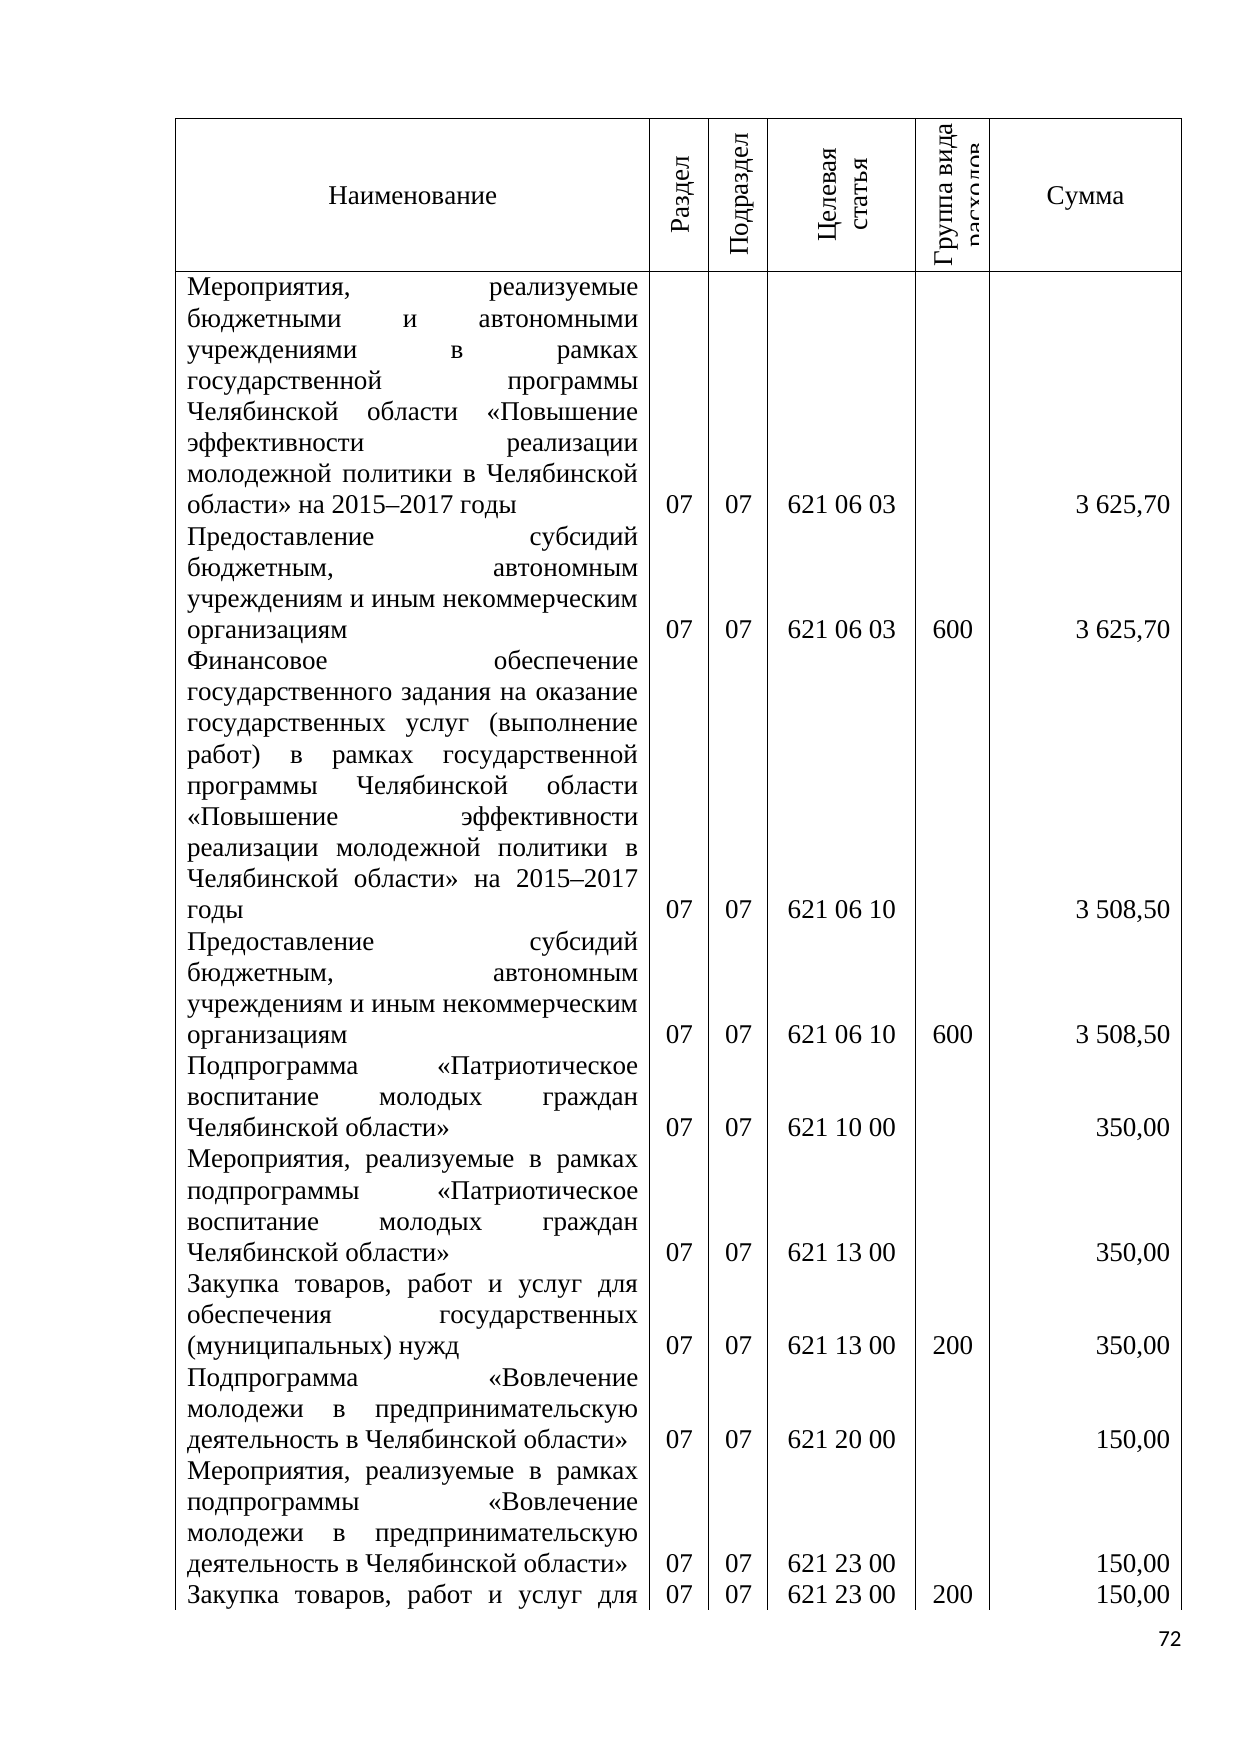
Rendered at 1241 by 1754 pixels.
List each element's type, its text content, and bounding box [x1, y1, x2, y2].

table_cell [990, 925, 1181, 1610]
table_header Раздел [650, 119, 708, 271]
table_header Целевая статья [768, 119, 915, 271]
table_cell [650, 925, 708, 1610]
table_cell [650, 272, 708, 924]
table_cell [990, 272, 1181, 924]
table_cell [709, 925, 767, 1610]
table_header Наименование [176, 119, 649, 271]
table_header Группа вида расходов [916, 119, 989, 271]
table_header Подраздел [709, 119, 767, 271]
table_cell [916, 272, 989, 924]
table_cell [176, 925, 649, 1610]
table_header Сумма [990, 119, 1181, 271]
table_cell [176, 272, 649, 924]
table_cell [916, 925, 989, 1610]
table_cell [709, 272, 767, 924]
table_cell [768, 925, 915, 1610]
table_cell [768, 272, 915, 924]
